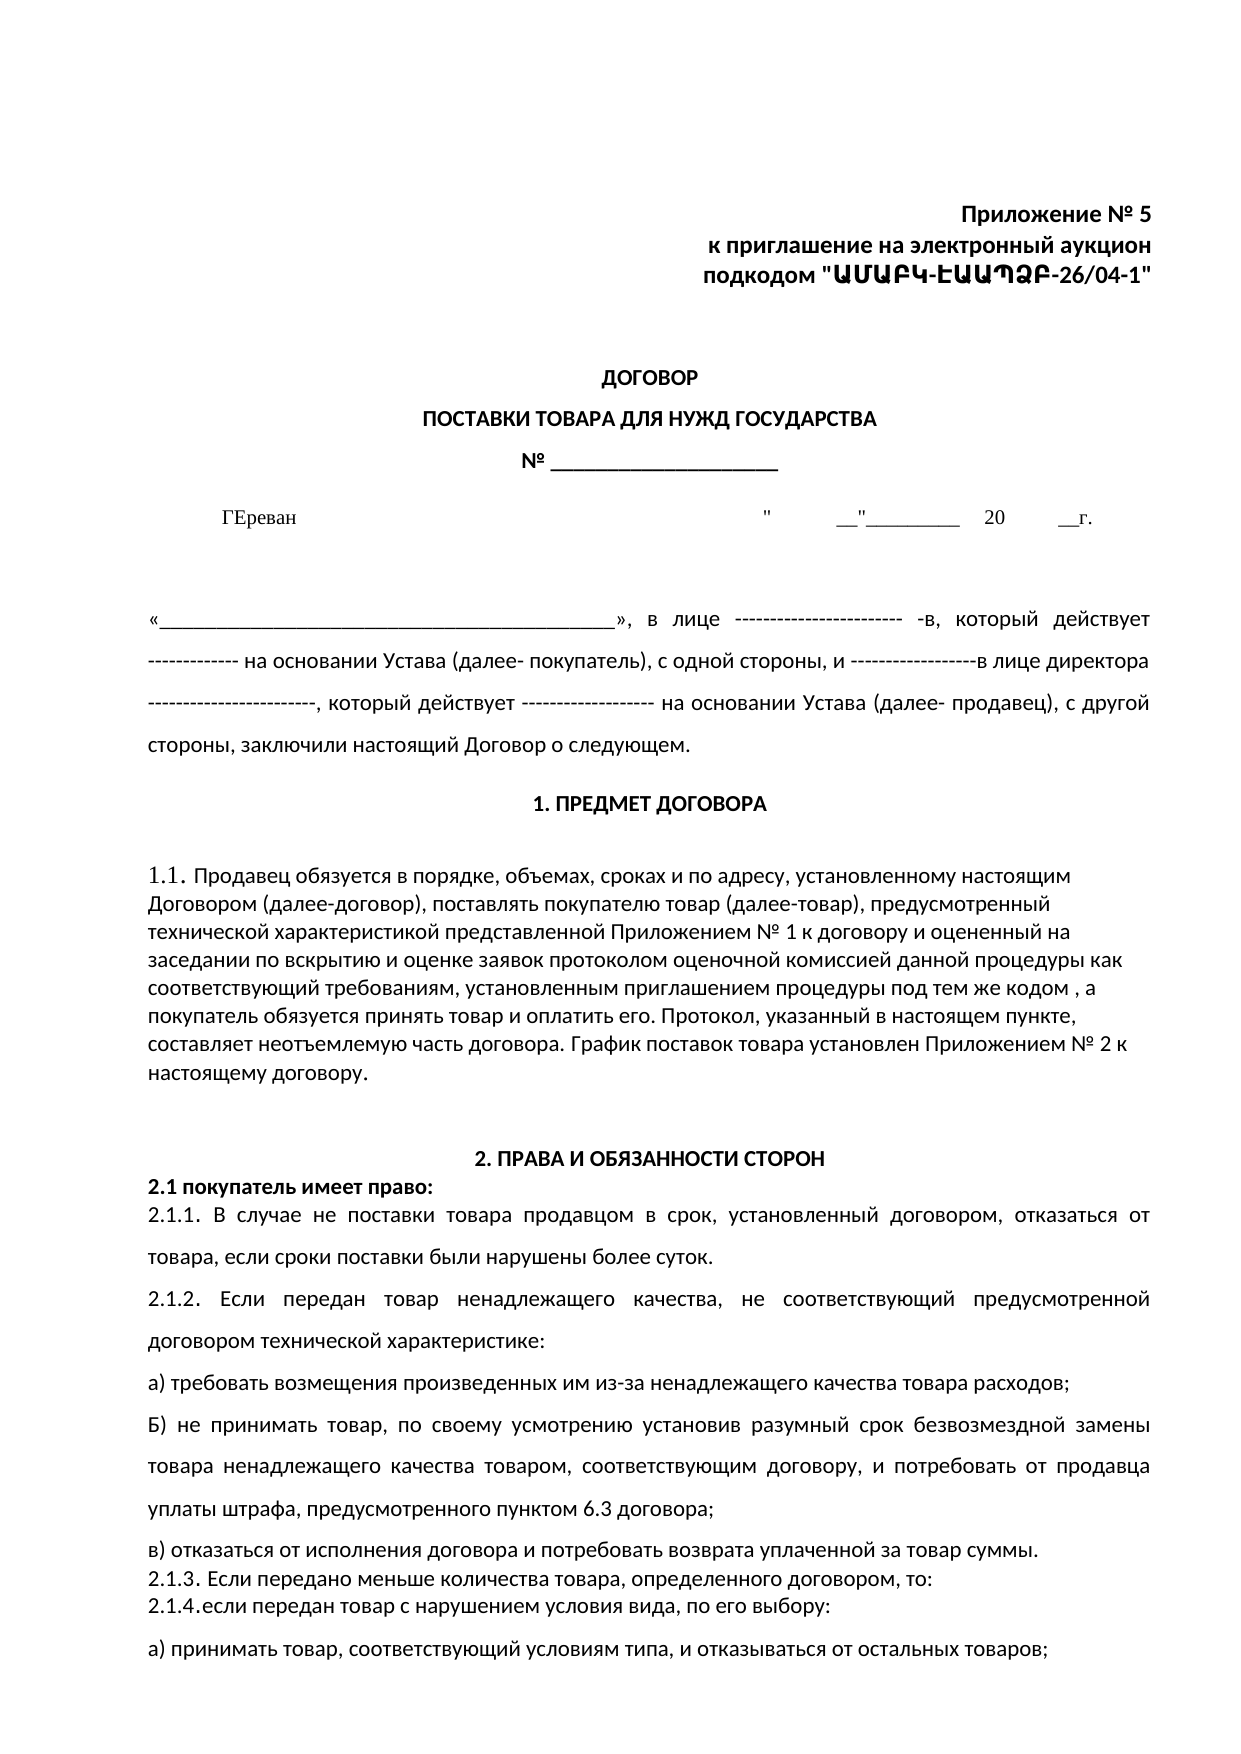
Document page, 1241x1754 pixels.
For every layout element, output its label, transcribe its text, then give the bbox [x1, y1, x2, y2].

text 2.1.3․ Если передано меньше количества товара, определенного договором, то: [148, 1564, 1152, 1592]
table_header " __"_________ 20 __г. [620, 505, 1104, 546]
table_header ГЕреван [136, 505, 620, 546]
text 2.1 покупатель имеет право: [148, 1172, 1152, 1200]
list а) требовать возмещения произведенных им из-за ненадлежащего качества товара расходов; [148, 1368, 1152, 1396]
text 1. ПРЕДМЕТ ДОГОВОРА [148, 789, 1152, 817]
text к приглашение на электронный аукцион [177, 229, 1152, 259]
text подкодом "ԱՄԱԲԿ-ԷԱԱՊՁԲ-26/04-1" [177, 259, 1152, 290]
list 2. ПРАВА И ОБЯЗАННОСТИ СТОРОН [148, 1144, 1152, 1172]
list а) принимать товар, соответствующий условиям типа, и отказываться от остальных товаров; [148, 1634, 1152, 1662]
text № ____________________ [148, 447, 1152, 474]
text «________________________________________», в лице ------------------------ -в, который действует ------------- на основании Устава (далее- покупатель), с одной стороны, и ------------------в лице директора ------------------------, который действует ------------------- на основании Устава (далее- продавец), с другой стороны, заключили настоящий Договор о следующем. [148, 604, 1152, 758]
list 2.1.2․ Если передан товар ненадлежащего качества, не соответствующий предусмотренной договором технической характеристике: [148, 1284, 1152, 1354]
text ДОГОВОР [148, 363, 1152, 391]
list Б) не принимать товар, по своему усмотрению установив разумный срок безвозмездной замены товара ненадлежащего качества товаром, соответствующим договору, и потребовать от продавца уплаты штрафа, предусмотренного пунктом 6.3 договора; [148, 1410, 1152, 1522]
list 2.1.1․ В случае не поставки товара продавцом в срок, установленный договором, отказаться от товара, если сроки поставки были нарушены более суток. [148, 1200, 1152, 1270]
text 1.1․ Продавец обязуется в порядке, объемах, сроках и по адресу, установленному настоящим Договором (далее-договор), поставлять покупателю товар (далее-товар), предусмотренный технической характеристикой представленной Приложением № 1 к договору и оцененный на заседании по вскрытию и оценке заявок протоколом оценочной комиссией данной процедуры как соответствующий требованиям, установленным приглашением процедуры под тем же кодом , а покупатель обязуется принять товар и оплатить его. Протокол, указанный в настоящем пункте, составляет неотъемлемую часть договора. График поставок товара установлен Приложением № 2 к настоящему договору. [148, 860, 1152, 1087]
text ПОСТАВКИ ТОВАРА ДЛЯ НУЖД ГОСУДАРСТВА [148, 404, 1152, 433]
text Приложение № 5 [148, 198, 1152, 229]
list 2.1.4․если передан товар с нарушением условия вида, по его выбору: [148, 1592, 1152, 1620]
text в) отказаться от исполнения договора и потребовать возврата уплаченной за товар суммы. [148, 1536, 1152, 1564]
